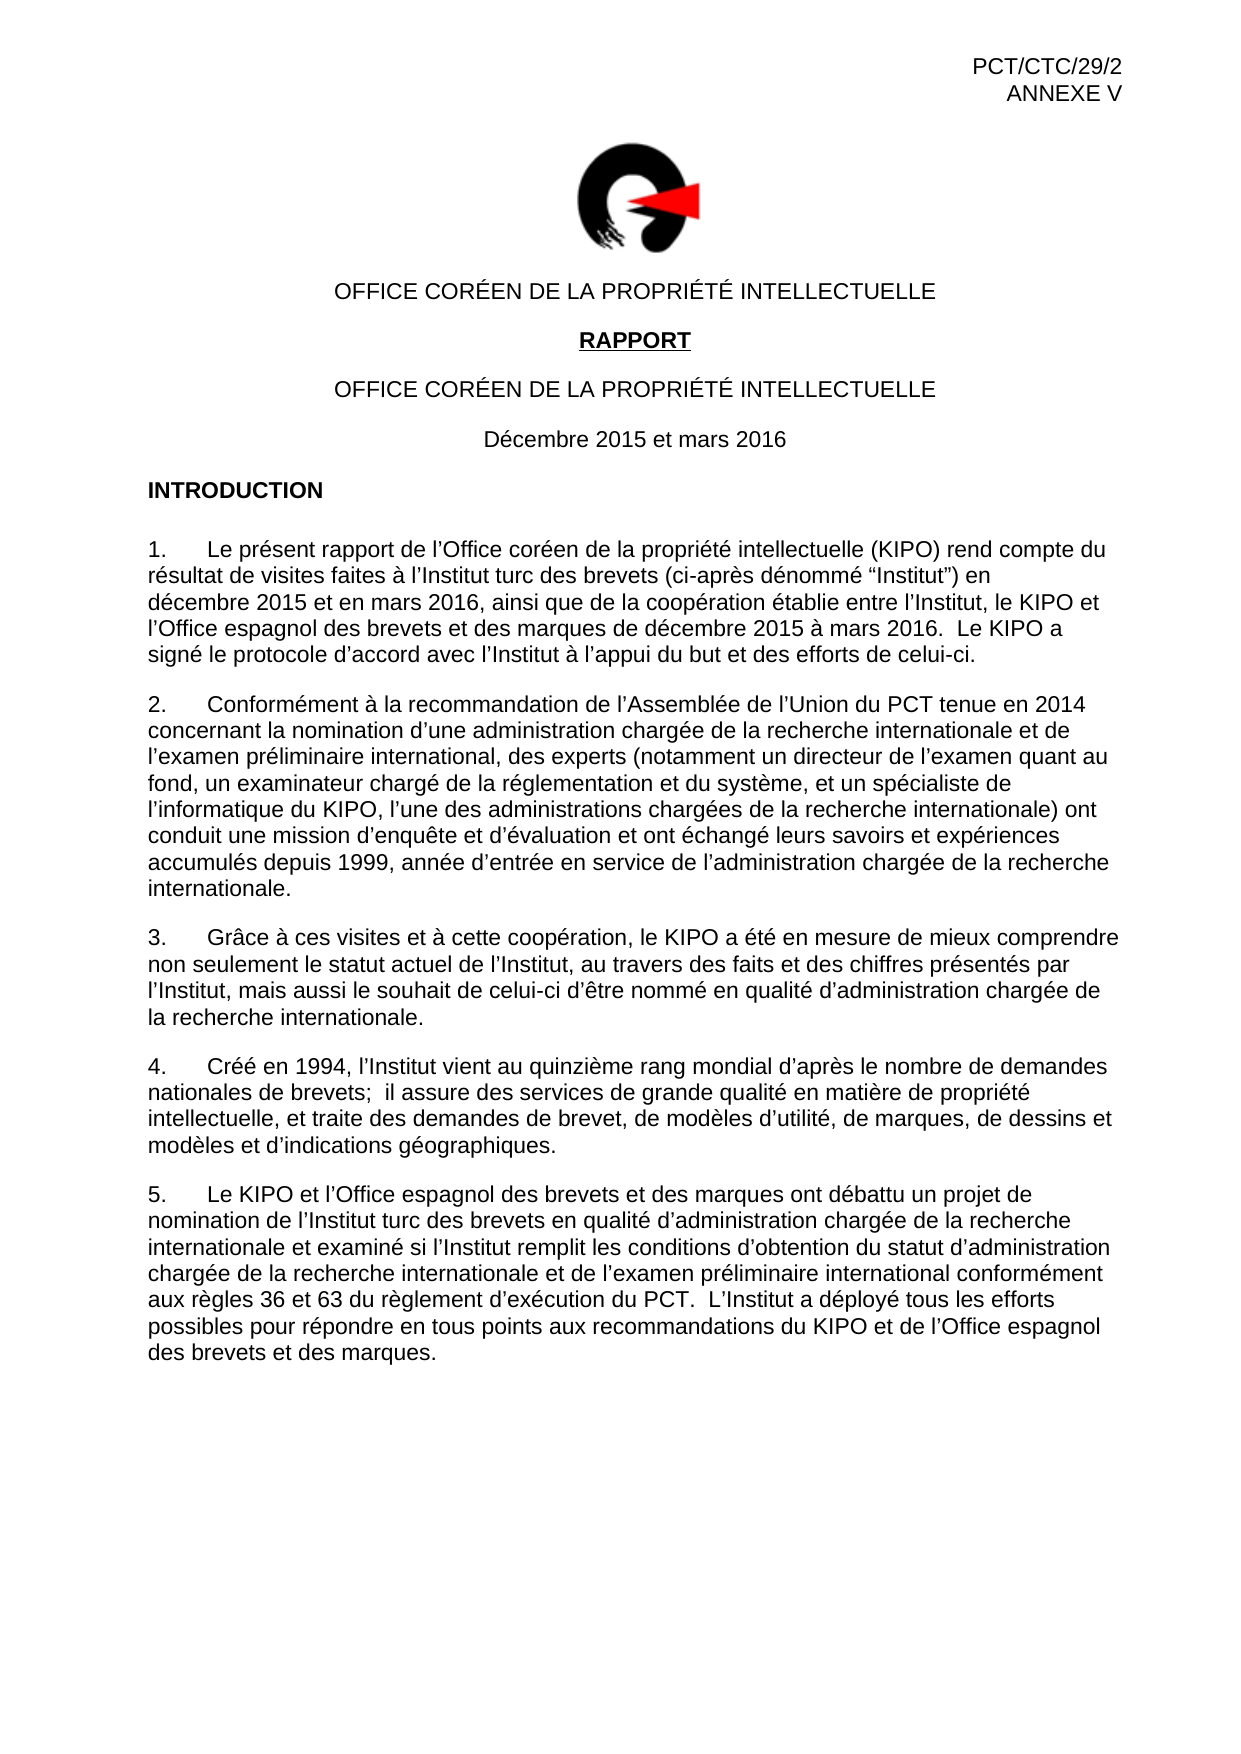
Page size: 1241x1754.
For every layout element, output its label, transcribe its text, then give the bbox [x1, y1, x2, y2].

text RAPPORT [148, 327, 1122, 353]
text OFFICE CORÉEN DE LA PROPRIÉTÉ INTELLECTUELLE [148, 376, 1122, 403]
list Le KIPO et l’Office espagnol des brevets et des marques ont débattu un projet de nomination de l’Institut turc des brevets en qualité d’administration chargée de la recherche internationale et examiné si l’Institut remplit les conditions d’obtention du statut d’administration chargée de la recherche internationale et de l’examen préliminaire international conformément aux règles 36 et 63 du règlement d’exécution du PCT. L’Institut a déployé tous les efforts possibles pour répondre en tous points aux recommandations du KIPO et de l’Office espagnol des brevets et des marques. [148, 1181, 1122, 1366]
list Conformément à la recommandation de l’Assemblée de l’Union du PCT tenue en 2014 concernant la nomination d’une administration chargée de la recherche internationale et de l’examen préliminaire international, des experts (notamment un directeur de l’examen quant au fond, un examinateur chargé de la réglementation et du système, et un spécialiste de l’informatique du KIPO, l’une des administrations chargées de la recherche internationale) ont conduit une mission d’enquête et d’évaluation et ont échangé leurs savoirs et expériences accumulés depuis 1999, année d’entrée en service de l’administration chargée de la recherche internationale. [148, 691, 1122, 901]
text OFFICE CORÉEN DE LA PROPRIÉTÉ INTELLECTUELLE [148, 278, 1122, 304]
text Introduction [148, 477, 1122, 503]
list Le présent rapport de l’Office coréen de la propriété intellectuelle (KIPO) rend compte du résultat de visites faites à l’Institut turc des brevets (ci-après dénommé “Institut”) en décembre 2015 et en mars 2016, ainsi que de la coopération établie entre l’Institut, le KIPO et l’Office espagnol des brevets et des marques de décembre 2015 à mars 2016. Le KIPO a signé le protocole d’accord avec l’Institut à l’appui du but et des efforts de celui-ci. [148, 536, 1122, 668]
list Créé en 1994, l’Institut vient au quinzième rang mondial d’après le nombre de demandes nationales de brevets; il assure des services de grande qualité en matière de propriété intellectuelle, et traite des demandes de brevet, de modèles d’utilité, de marques, de dessins et modèles et d’indications géographiques. [148, 1053, 1122, 1158]
text Décembre 2015 et mars 2016 [148, 426, 1122, 452]
list Grâce à ces visites et à cette coopération, le KIPO a été en mesure de mieux comprendre non seulement le statut actuel de l’Institut, au travers des faits et des chiffres présentés par l’Institut, mais aussi le souhait de celui-ci d’être nommé en qualité d’administration chargée de la recherche internationale. [148, 924, 1122, 1030]
